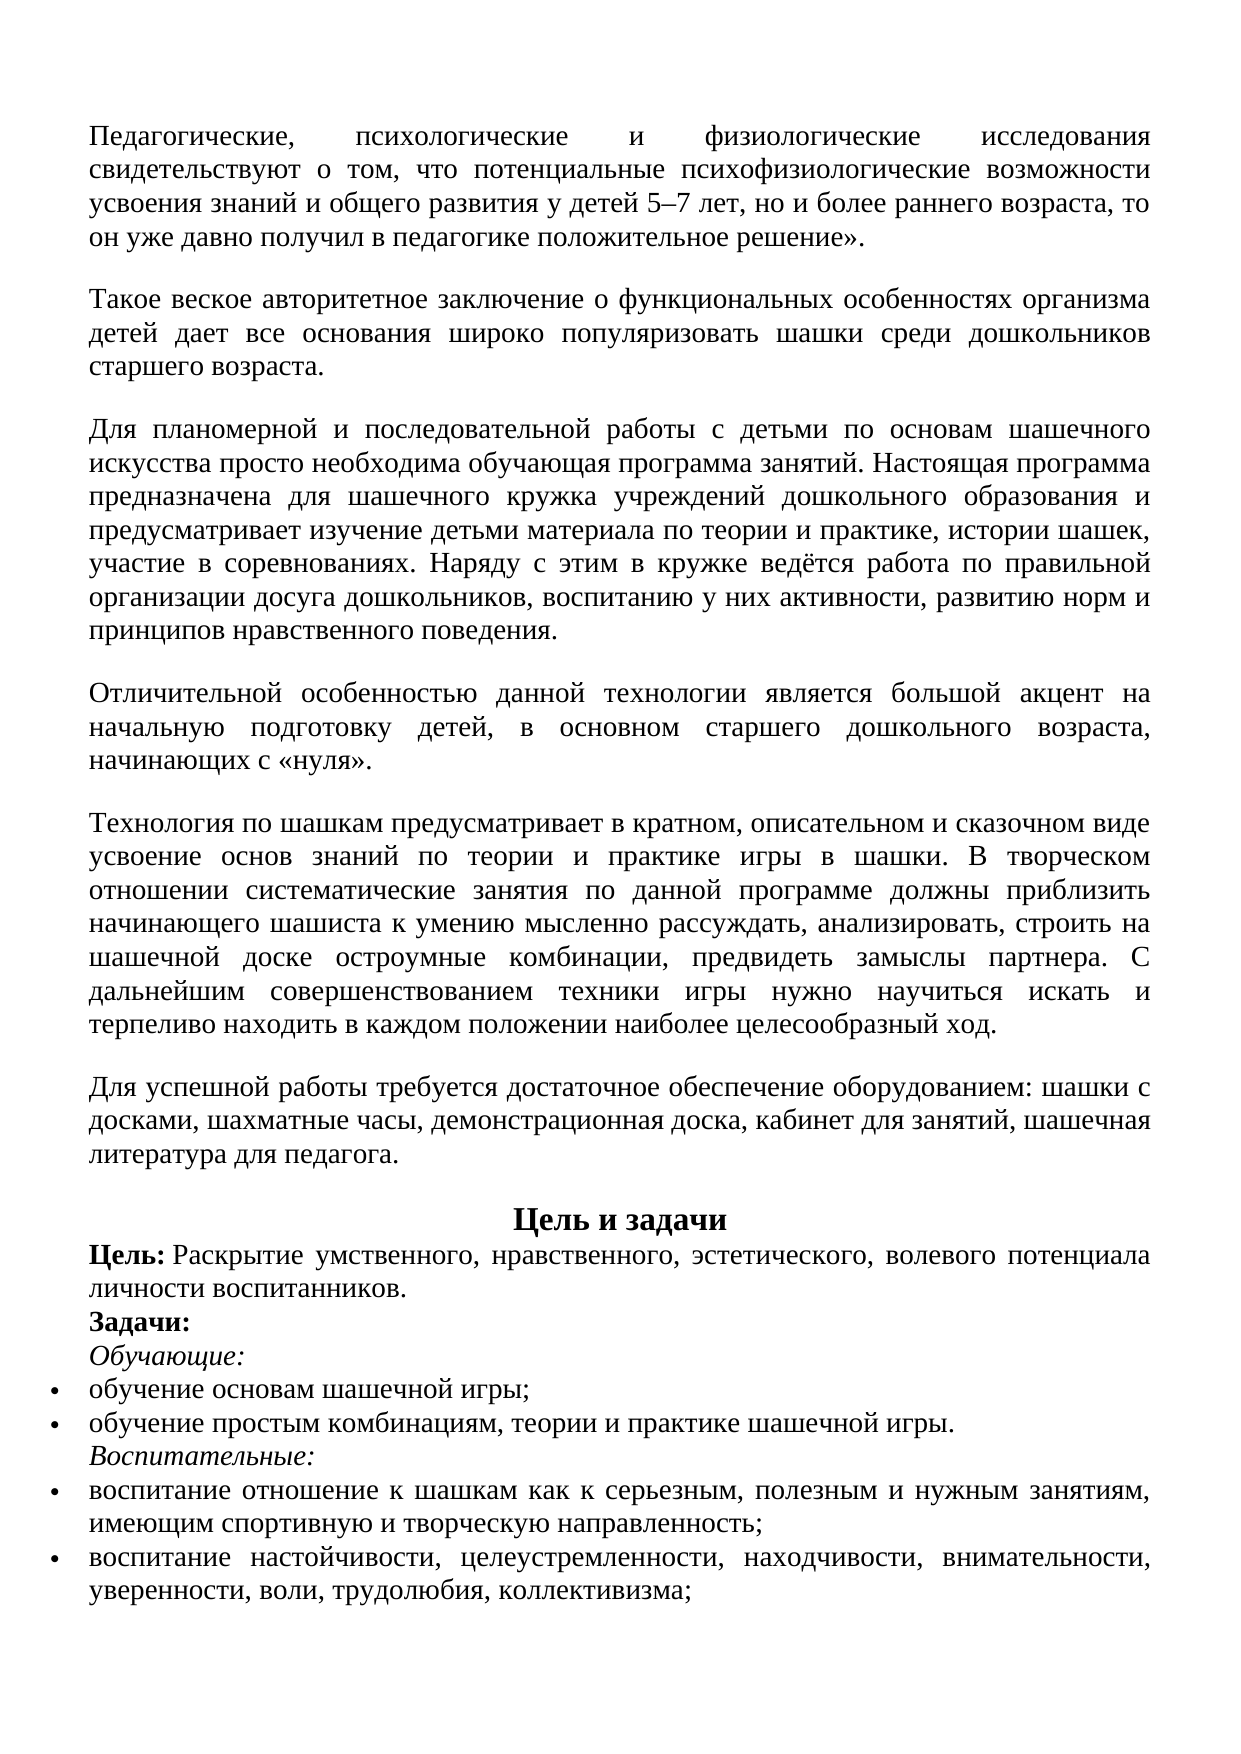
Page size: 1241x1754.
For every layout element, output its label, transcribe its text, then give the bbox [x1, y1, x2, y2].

list воспитание настойчивости, целеустремленности, находчивости, внимательности, уверенности, воли, трудолюбия, коллективизма; [51, 1539, 1152, 1606]
list обучение простым комбинациям, теории и практике шашечной игры. [51, 1405, 1152, 1438]
list воспитание отношение к шашкам как к серьезным, полезным и нужным занятиям, имеющим спортивную и творческую направленность; [51, 1472, 1152, 1539]
text Воспитательные: [89, 1438, 1152, 1472]
text Технология по шашкам предусматривает в кратном, описательном и сказочном виде усвоение основ знаний по теории и практике игры в шашки. В творческом отношении систематические занятия по данной программе должны приблизить начинающего шашиста к умению мысленно рассуждать, анализировать, строить на шашечной доске остроумные комбинации, предвидеть замыслы партнера. С дальнейшим совершенствованием техники игры нужно научиться искать и терпеливо находить в каждом положении наиболее целесообразный ход. [89, 805, 1152, 1040]
text Обучающие: [89, 1338, 1152, 1371]
text Цель и задачи [89, 1199, 1152, 1237]
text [89, 118, 1152, 252]
text Отличительной особенностью данной технологии является большой акцент на начальную подготовку детей, в основном старшего дошкольного возраста, начинающих с «нуля». [89, 675, 1152, 776]
text Такое веское авторитетное заключение о функциональных особенностях организма детей дает все основания широко популяризовать шашки среди дошкольников старшего возраста. [89, 281, 1152, 382]
text Для планомерной и последовательной работы с детьми по основам шашечного искусства просто необходима обучающая программа занятий. Настоящая программа предназначена для шашечного кружка учреждений дошкольного образования и предусматривает изучение детьми материала по теории и практике, истории шашек, участие в соревнованиях. Наряду с этим в кружке ведётся работа по правильной организации досуга дошкольников, воспитанию у них активности, развитию норм и принципов нравственного поведения. [89, 411, 1152, 646]
list обучение основам шашечной игры; [51, 1371, 1152, 1405]
text Задачи: [89, 1304, 1152, 1338]
text Для успешной работы требуется достаточное обеспечение оборудованием: шашки с досками, шахматные часы, демонстрационная доска, кабинет для занятий, шашечная литература для педагога. [89, 1069, 1152, 1169]
text Цель: Раскрытие умственного, нравственного, эстетического, волевого потенциала личности воспитанников. [89, 1237, 1152, 1304]
